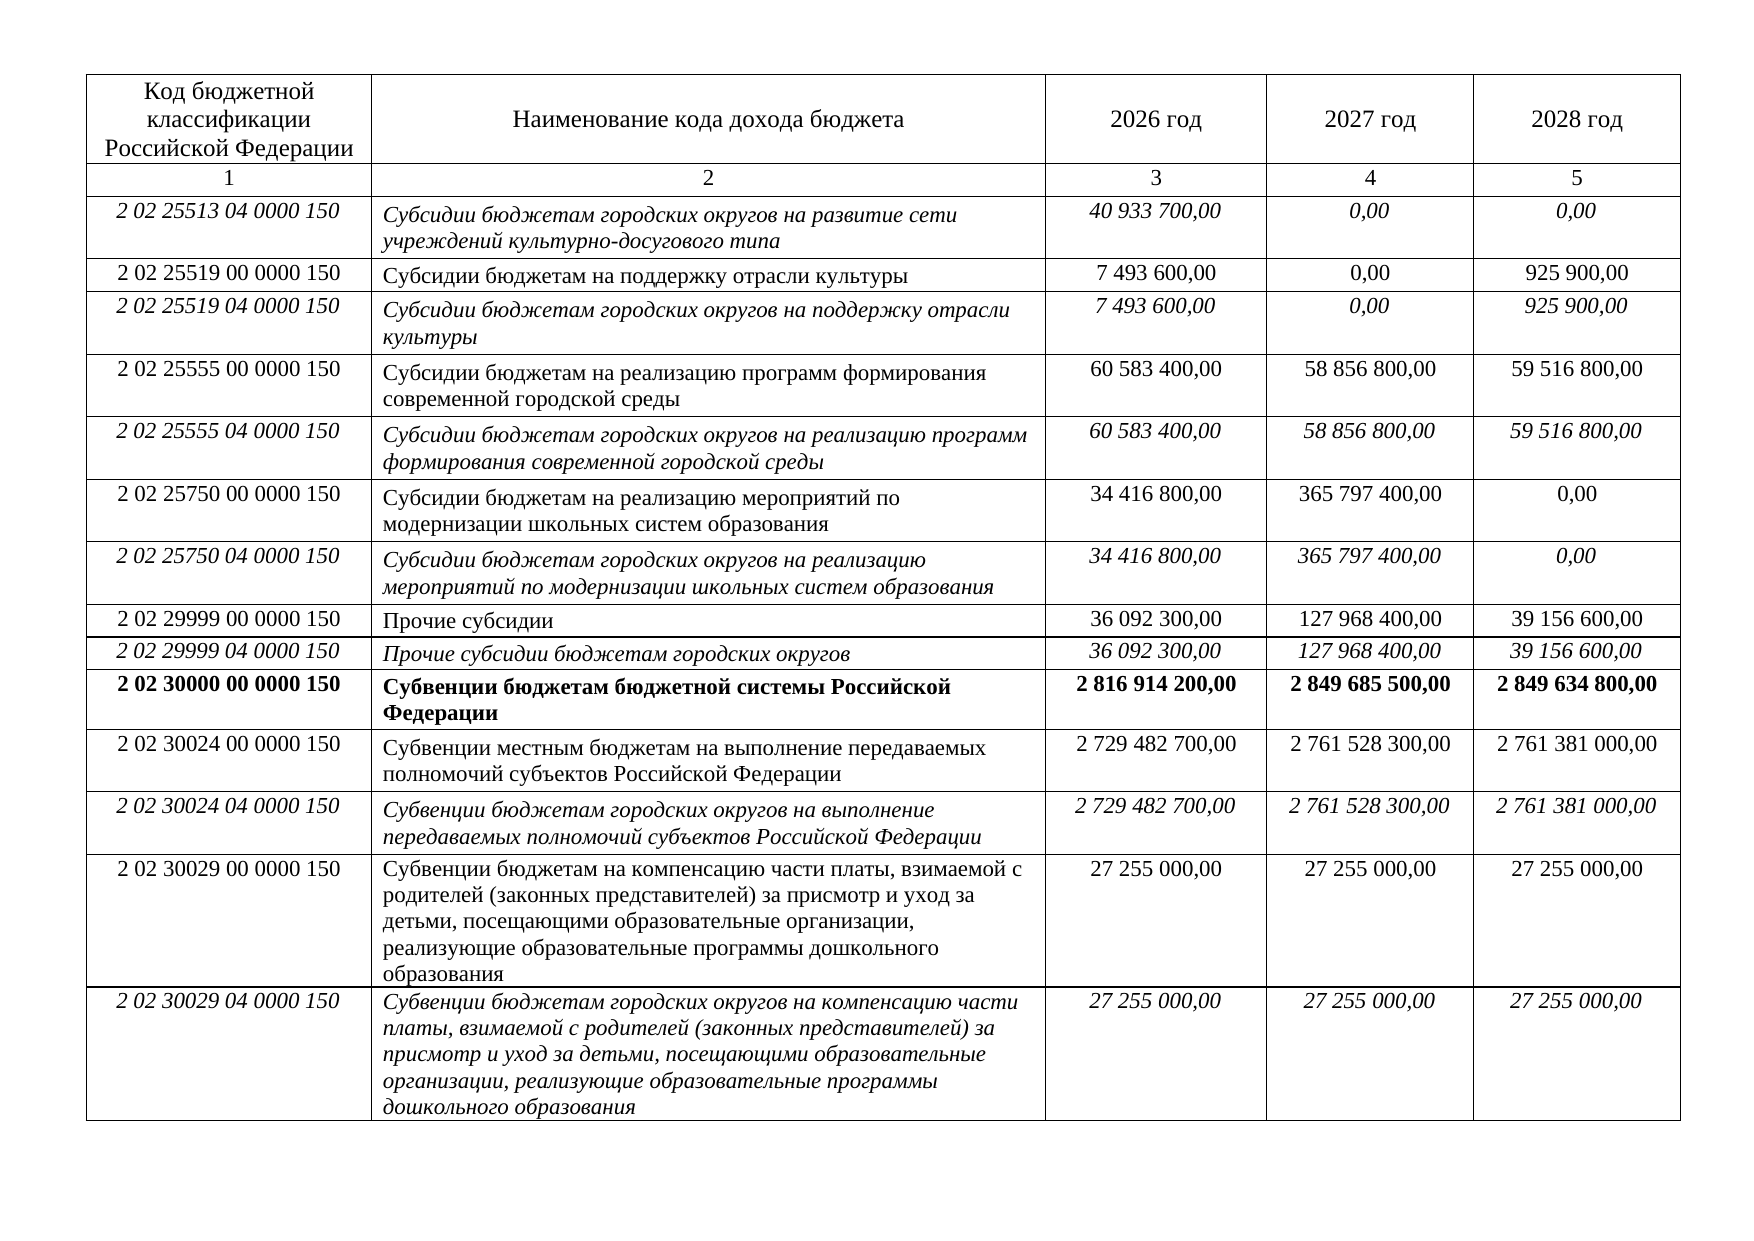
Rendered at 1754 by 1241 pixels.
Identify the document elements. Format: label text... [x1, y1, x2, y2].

table_cell 27 255 000,00 [1474, 855, 1680, 986]
table_cell 2 761 381 000,00 [1474, 792, 1680, 853]
table_cell Субвенции бюджетам бюджетной системы Российской Федерации [372, 670, 1045, 728]
table_cell 36 092 300,00 [1046, 638, 1266, 669]
table_cell Субвенции бюджетам на компенсацию части платы, взимаемой с родителей (законных представителей) за присмотр и уход за детьми, посещающими образовательные организации, реализующие образовательные программы дошкольного образования [372, 855, 1045, 986]
table_header 2028 год [1474, 75, 1680, 163]
table_cell 34 416 800,00 [1046, 480, 1266, 541]
table_cell Субвенции бюджетам городских округов на компенсацию части платы, взимаемой с родителей (законных представителей) за присмотр и уход за детьми, посещающими образовательные организации, реализующие образовательные программы дошкольного образования [372, 988, 1045, 1120]
table_cell 7 493 600,00 [1046, 259, 1266, 291]
table_cell 4 [1267, 164, 1473, 196]
table_cell 2 02 30029 00 0000 150 [87, 855, 371, 986]
table_cell 39 156 600,00 [1474, 638, 1680, 669]
table_cell 0,00 [1267, 292, 1473, 353]
table_cell 365 797 400,00 [1267, 480, 1473, 541]
table_cell 2 02 30029 04 0000 150 [87, 988, 371, 1120]
table_cell 3 [1046, 164, 1266, 196]
table_header 2027 год [1267, 75, 1473, 163]
table_cell 59 516 800,00 [1474, 355, 1680, 416]
table_cell 0,00 [1267, 197, 1473, 258]
table_cell 2 849 685 500,00 [1267, 670, 1473, 728]
table_cell 127 968 400,00 [1267, 638, 1473, 669]
table_cell Субвенции бюджетам городских округов на выполнение передаваемых полномочий субъектов Российской Федерации [372, 792, 1045, 853]
table_cell 34 416 800,00 [1046, 542, 1266, 603]
table_cell 7 493 600,00 [1046, 292, 1266, 353]
table_header Наименование кода дохода бюджета [372, 75, 1045, 163]
table_cell Субсидии бюджетам на поддержку отрасли культуры [372, 259, 1045, 291]
table_cell 2 02 25750 00 0000 150 [87, 480, 371, 541]
table_cell 5 [1474, 164, 1680, 196]
table_cell 0,00 [1267, 259, 1473, 291]
table_cell 0,00 [1474, 542, 1680, 603]
table_cell 58 856 800,00 [1267, 417, 1473, 478]
table_cell Прочие субсидии [372, 605, 1045, 636]
table_cell 2 816 914 200,00 [1046, 670, 1266, 728]
table_cell 2 02 30000 00 0000 150 [87, 670, 371, 728]
table_cell 925 900,00 [1474, 259, 1680, 291]
table_cell 2 02 25513 04 0000 150 [87, 197, 371, 258]
table_cell Субсидии бюджетам городских округов на реализацию мероприятий по модернизации школьных систем образования [372, 542, 1045, 603]
table_cell Субсидии бюджетам на реализацию программ формирования современной городской среды [372, 355, 1045, 416]
table_cell 2 02 25750 04 0000 150 [87, 542, 371, 603]
table_cell 27 255 000,00 [1046, 988, 1266, 1120]
table_cell 0,00 [1474, 197, 1680, 258]
table_cell 2 761 381 000,00 [1474, 730, 1680, 791]
table_cell 39 156 600,00 [1474, 605, 1680, 636]
table_cell 2 02 25555 04 0000 150 [87, 417, 371, 478]
table_header Код бюджетной классификации Российской Федерации [87, 75, 371, 163]
table_cell 60 583 400,00 [1046, 355, 1266, 416]
table_cell 27 255 000,00 [1474, 988, 1680, 1120]
table_cell Прочие субсидии бюджетам городских округов [372, 638, 1045, 669]
table_cell 365 797 400,00 [1267, 542, 1473, 603]
table_cell 1 [87, 164, 371, 196]
table_cell 27 255 000,00 [1267, 855, 1473, 986]
table_cell Субсидии бюджетам на реализацию мероприятий по модернизации школьных систем образования [372, 480, 1045, 541]
table_cell 2 761 528 300,00 [1267, 792, 1473, 853]
table_cell Субсидии бюджетам городских округов на реализацию программ формирования современной городской среды [372, 417, 1045, 478]
table_cell 2 [372, 164, 1045, 196]
table_cell 2 02 29999 04 0000 150 [87, 638, 371, 669]
table_cell 2 729 482 700,00 [1046, 792, 1266, 853]
table_cell Субсидии бюджетам городских округов на поддержку отрасли культуры [372, 292, 1045, 353]
table_cell 27 255 000,00 [1046, 855, 1266, 986]
table_cell 2 02 25519 04 0000 150 [87, 292, 371, 353]
table_cell 27 255 000,00 [1267, 988, 1473, 1120]
table_cell 2 02 30024 00 0000 150 [87, 730, 371, 791]
table_cell 2 02 29999 00 0000 150 [87, 605, 371, 636]
table_cell 2 729 482 700,00 [1046, 730, 1266, 791]
table_cell 0,00 [1474, 480, 1680, 541]
table_cell 127 968 400,00 [1267, 605, 1473, 636]
table_cell Субвенции местным бюджетам на выполнение передаваемых полномочий субъектов Российской Федерации [372, 730, 1045, 791]
table_cell 2 761 528 300,00 [1267, 730, 1473, 791]
table_header 2026 год [1046, 75, 1266, 163]
table_cell 2 849 634 800,00 [1474, 670, 1680, 728]
table_cell 59 516 800,00 [1474, 417, 1680, 478]
table_cell Субсидии бюджетам городских округов на развитие сети учреждений культурно-досугового типа [372, 197, 1045, 258]
table_cell 2 02 25555 00 0000 150 [87, 355, 371, 416]
table_cell 60 583 400,00 [1046, 417, 1266, 478]
table_cell 58 856 800,00 [1267, 355, 1473, 416]
table_cell 40 933 700,00 [1046, 197, 1266, 258]
table_cell 2 02 25519 00 0000 150 [87, 259, 371, 291]
table_cell 2 02 30024 04 0000 150 [87, 792, 371, 853]
table_cell 925 900,00 [1474, 292, 1680, 353]
table_cell 36 092 300,00 [1046, 605, 1266, 636]
